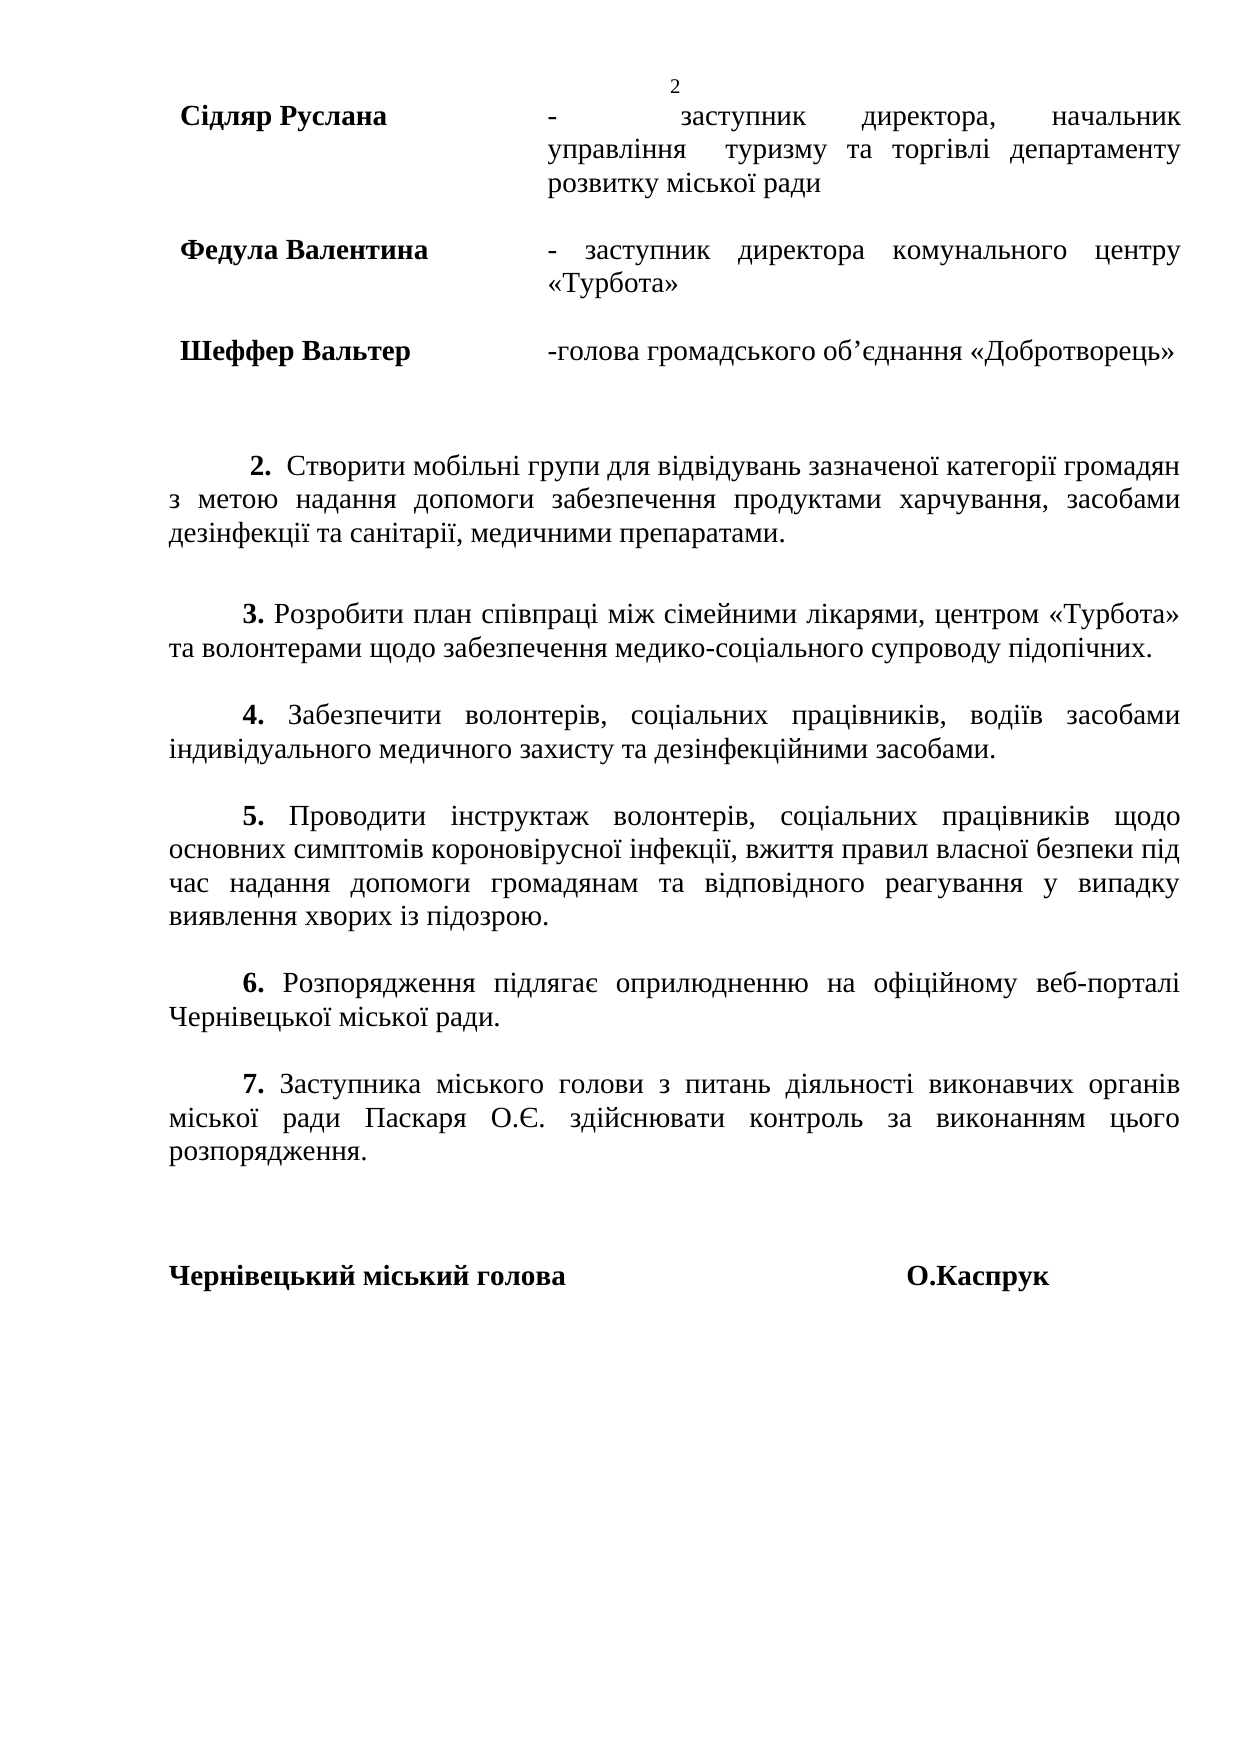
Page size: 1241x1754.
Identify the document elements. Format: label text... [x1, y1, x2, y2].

text 6. Розпорядження підлягає оприлюдненню на офіційному веб-порталі Чернівецької міської ради. [169, 966, 1181, 1033]
text Чернівецький міський голова О.Каспрук [169, 1258, 1181, 1292]
text 4. Забезпечити волонтерів, соціальних працівників, водіїв засобами індивідуального медичного захисту та дезінфекційними засобами. [169, 697, 1181, 764]
table_cell Федула Валентина [169, 232, 536, 333]
text 2. Створити мобільні групи для відвідувань зазначеної категорії громадян з метою надання допомоги забезпечення продуктами харчування, засобами дезінфекції та санітарії, медичними препаратами. [169, 448, 1181, 548]
text 3. Розробити план співпраці між сімейними лікарями, центром «Турбота» та волонтерами щодо забезпечення медико-соціального супроводу підопічних. [169, 597, 1181, 664]
text 5. Проводити інструктаж волонтерів, соціальних працівників щодо основних симптомів короновірусної інфекції, вжиття правил власної безпеки під час надання допомоги громадянам та відповідного реагування у випадку виявлення хворих із підозрою. [169, 798, 1181, 932]
table_cell - заступник директора, начальник управління туризму та торгівлі департаменту розвитку міської ради [536, 98, 1192, 232]
table_cell Шеффер Вальтер [169, 333, 536, 400]
text 7. Заступника міського голови з питань діяльності виконавчих органів міської ради Паскаря О.Є. здійснювати контроль за виконанням цього розпорядження. [169, 1066, 1181, 1167]
table_cell - заступник директора комунального центру «Турбота» [536, 232, 1192, 333]
table_cell Сідляр Руслана [169, 98, 536, 232]
table_cell -голова громадського об’єднання «Добротворець» [536, 333, 1192, 400]
